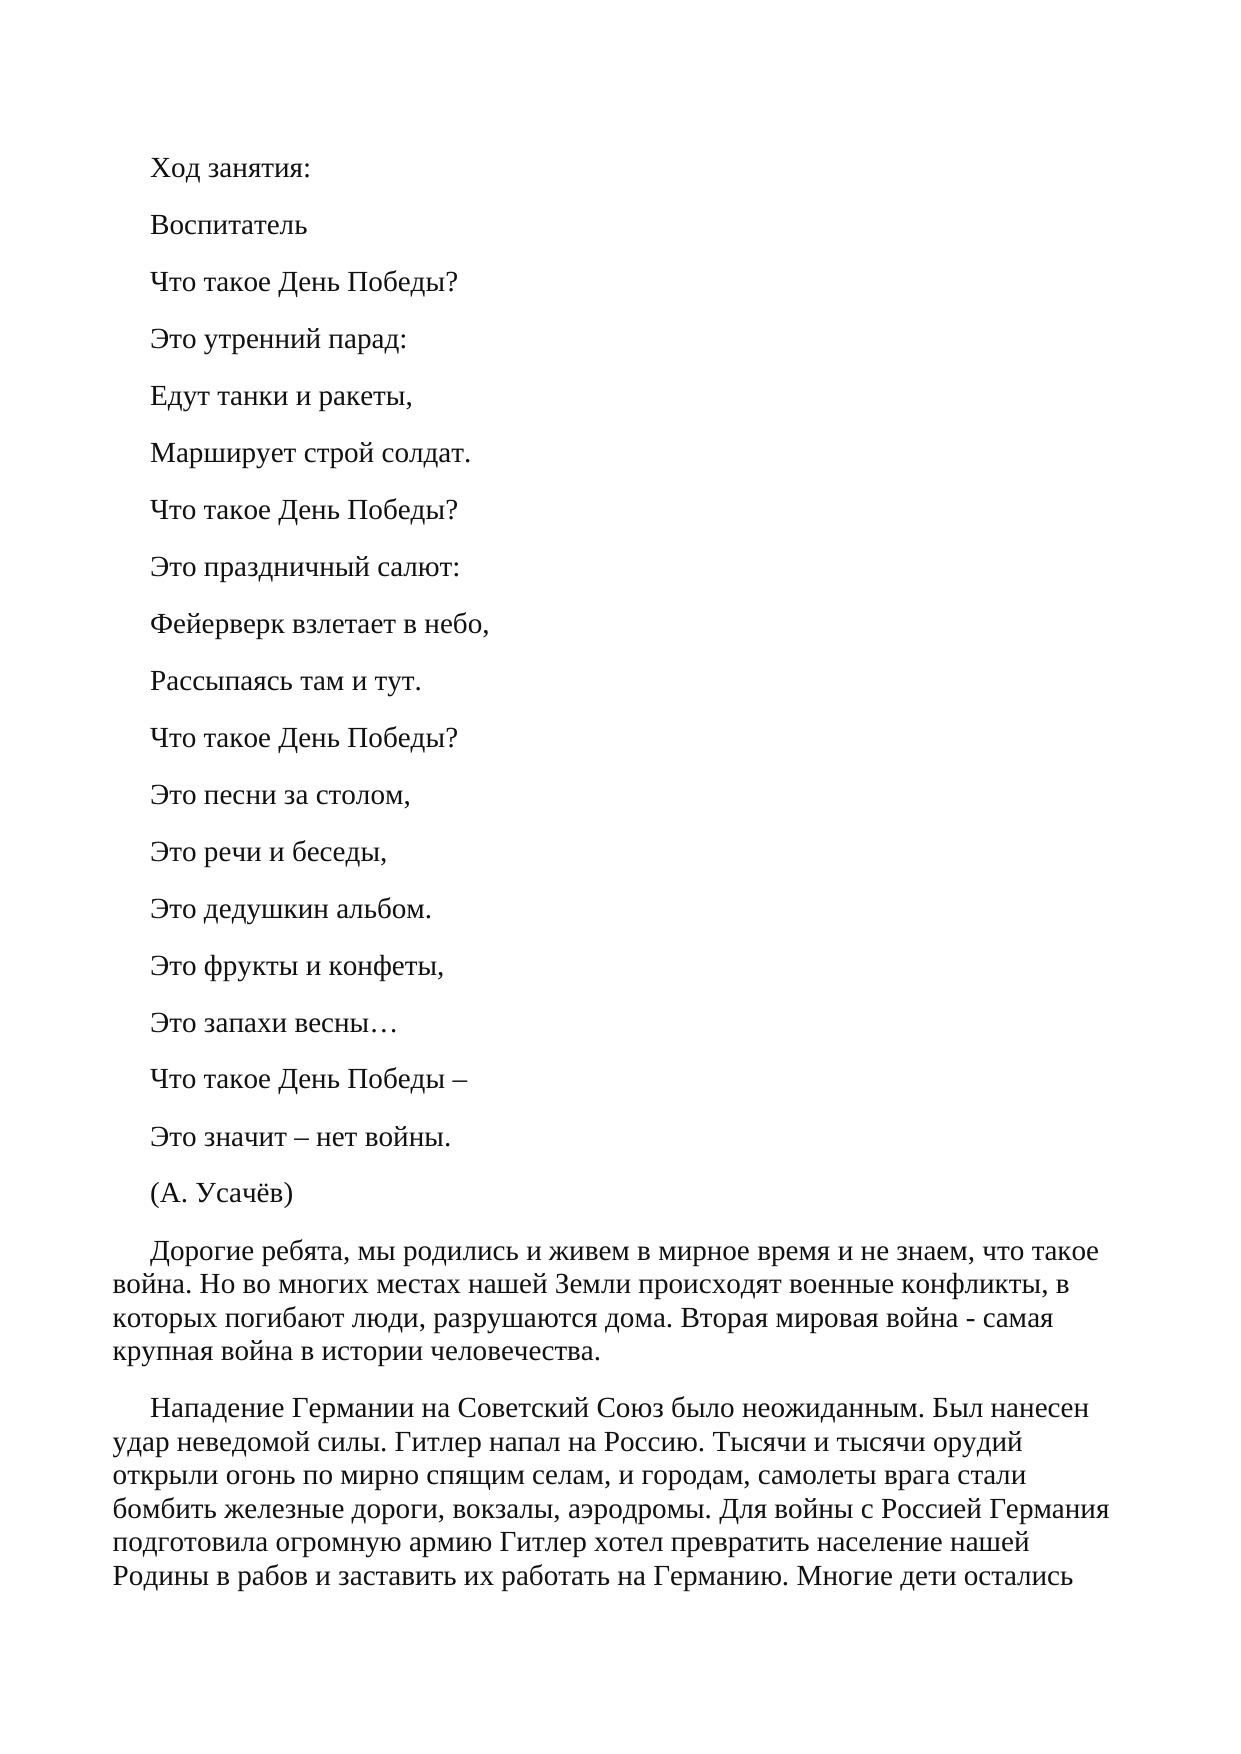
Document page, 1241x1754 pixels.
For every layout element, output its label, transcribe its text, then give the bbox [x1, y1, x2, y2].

text Дорогие ребята, мы родились и живем в мирное время и не знаем, что такое война. Но во многих местах нашей Земли происходят военные конфликты, в которых погибают люди, разрушаются дома. Вторая мировая война - самая крупная война в истории человечества. [112, 1233, 1128, 1367]
text Это значит – нет войны. [112, 1119, 1128, 1152]
text Это запахи весны… [112, 1005, 1128, 1038]
text Это фрукты и конфеты, [112, 948, 1128, 981]
text Фейерверк взлетает в небо, [112, 606, 1128, 639]
text Это праздничный салют: [112, 549, 1128, 582]
text Что такое День Победы – [112, 1062, 1128, 1095]
text Едут танки и ракеты, [112, 378, 1128, 411]
text Это утренний парад: [112, 321, 1128, 354]
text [112, 1390, 1128, 1591]
text (А. Усачёв) [112, 1176, 1128, 1209]
text Что такое День Победы? [112, 492, 1128, 525]
text Что такое День Победы? [112, 720, 1128, 753]
text Это речи и беседы, [112, 834, 1128, 867]
text Марширует строй солдат. [112, 435, 1128, 468]
text Что такое День Победы? [112, 264, 1128, 297]
text Воспитатель [112, 207, 1128, 241]
text Это дедушкин альбом. [112, 891, 1128, 924]
text Ход занятия: [112, 150, 1128, 183]
text Это песни за столом, [112, 777, 1128, 810]
text Рассыпаясь там и тут. [112, 663, 1128, 696]
